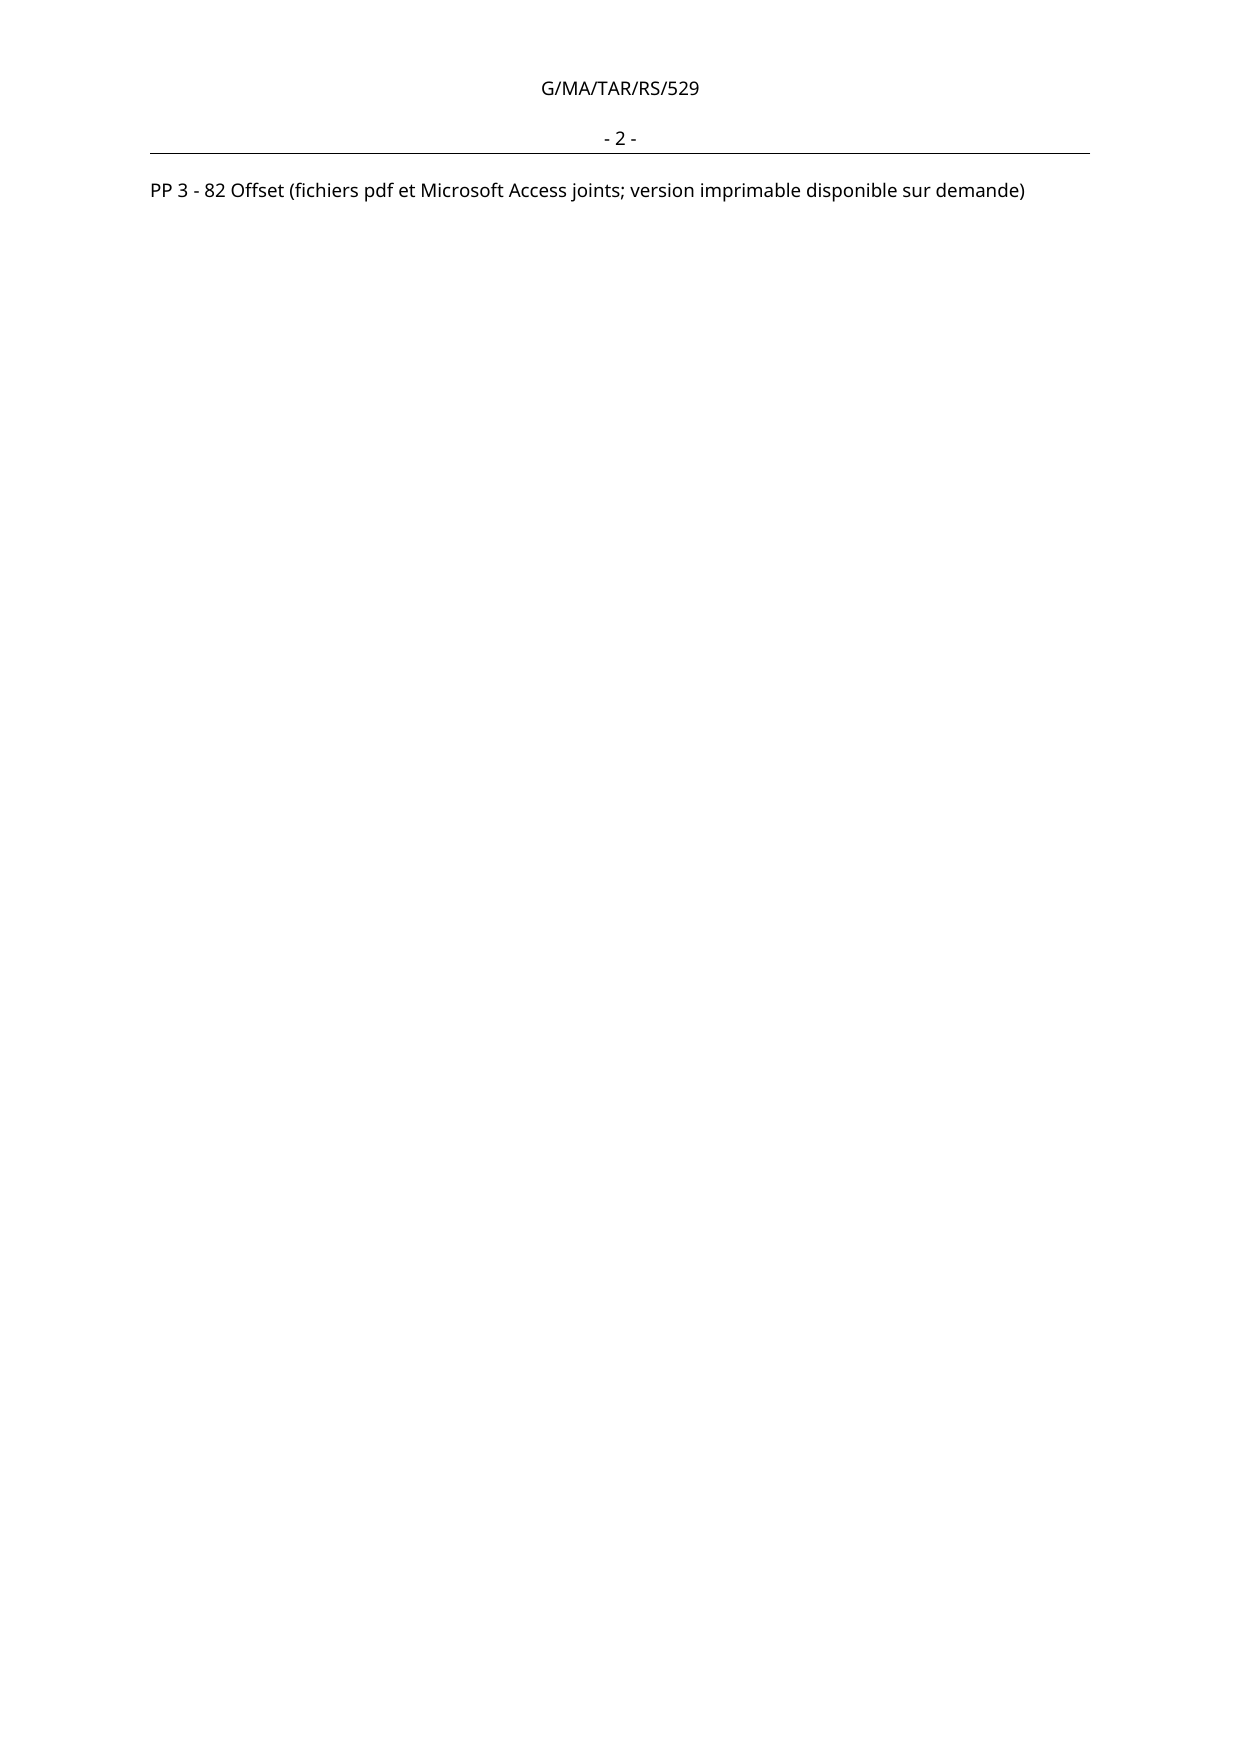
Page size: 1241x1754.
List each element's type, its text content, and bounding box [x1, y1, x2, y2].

text PP 3 - 82 Offset (fichiers pdf et Microsoft Access joints; version imprimable disponible sur demande) [150, 177, 1090, 203]
